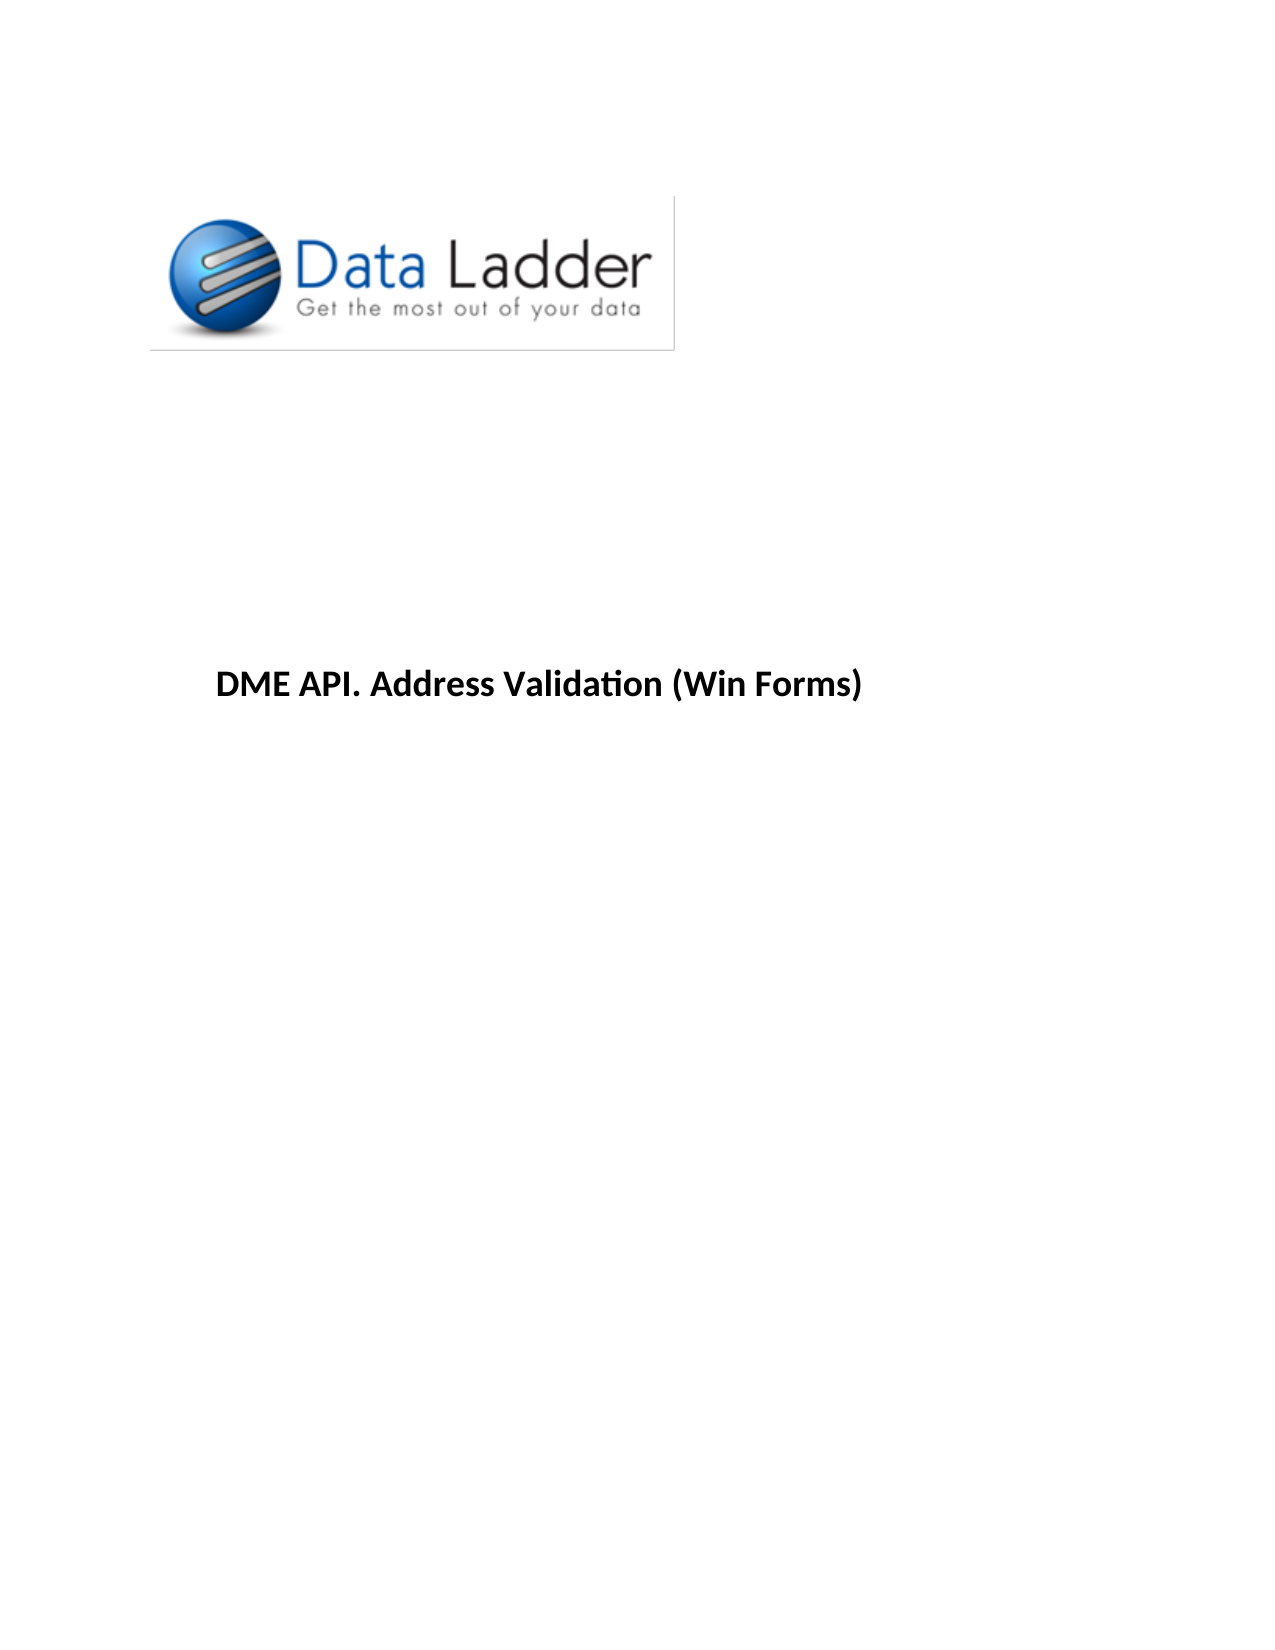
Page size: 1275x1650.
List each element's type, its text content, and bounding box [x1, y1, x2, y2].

text DME API. Address Validation (Win Forms) [216, 660, 1125, 706]
picture [150, 196, 675, 352]
